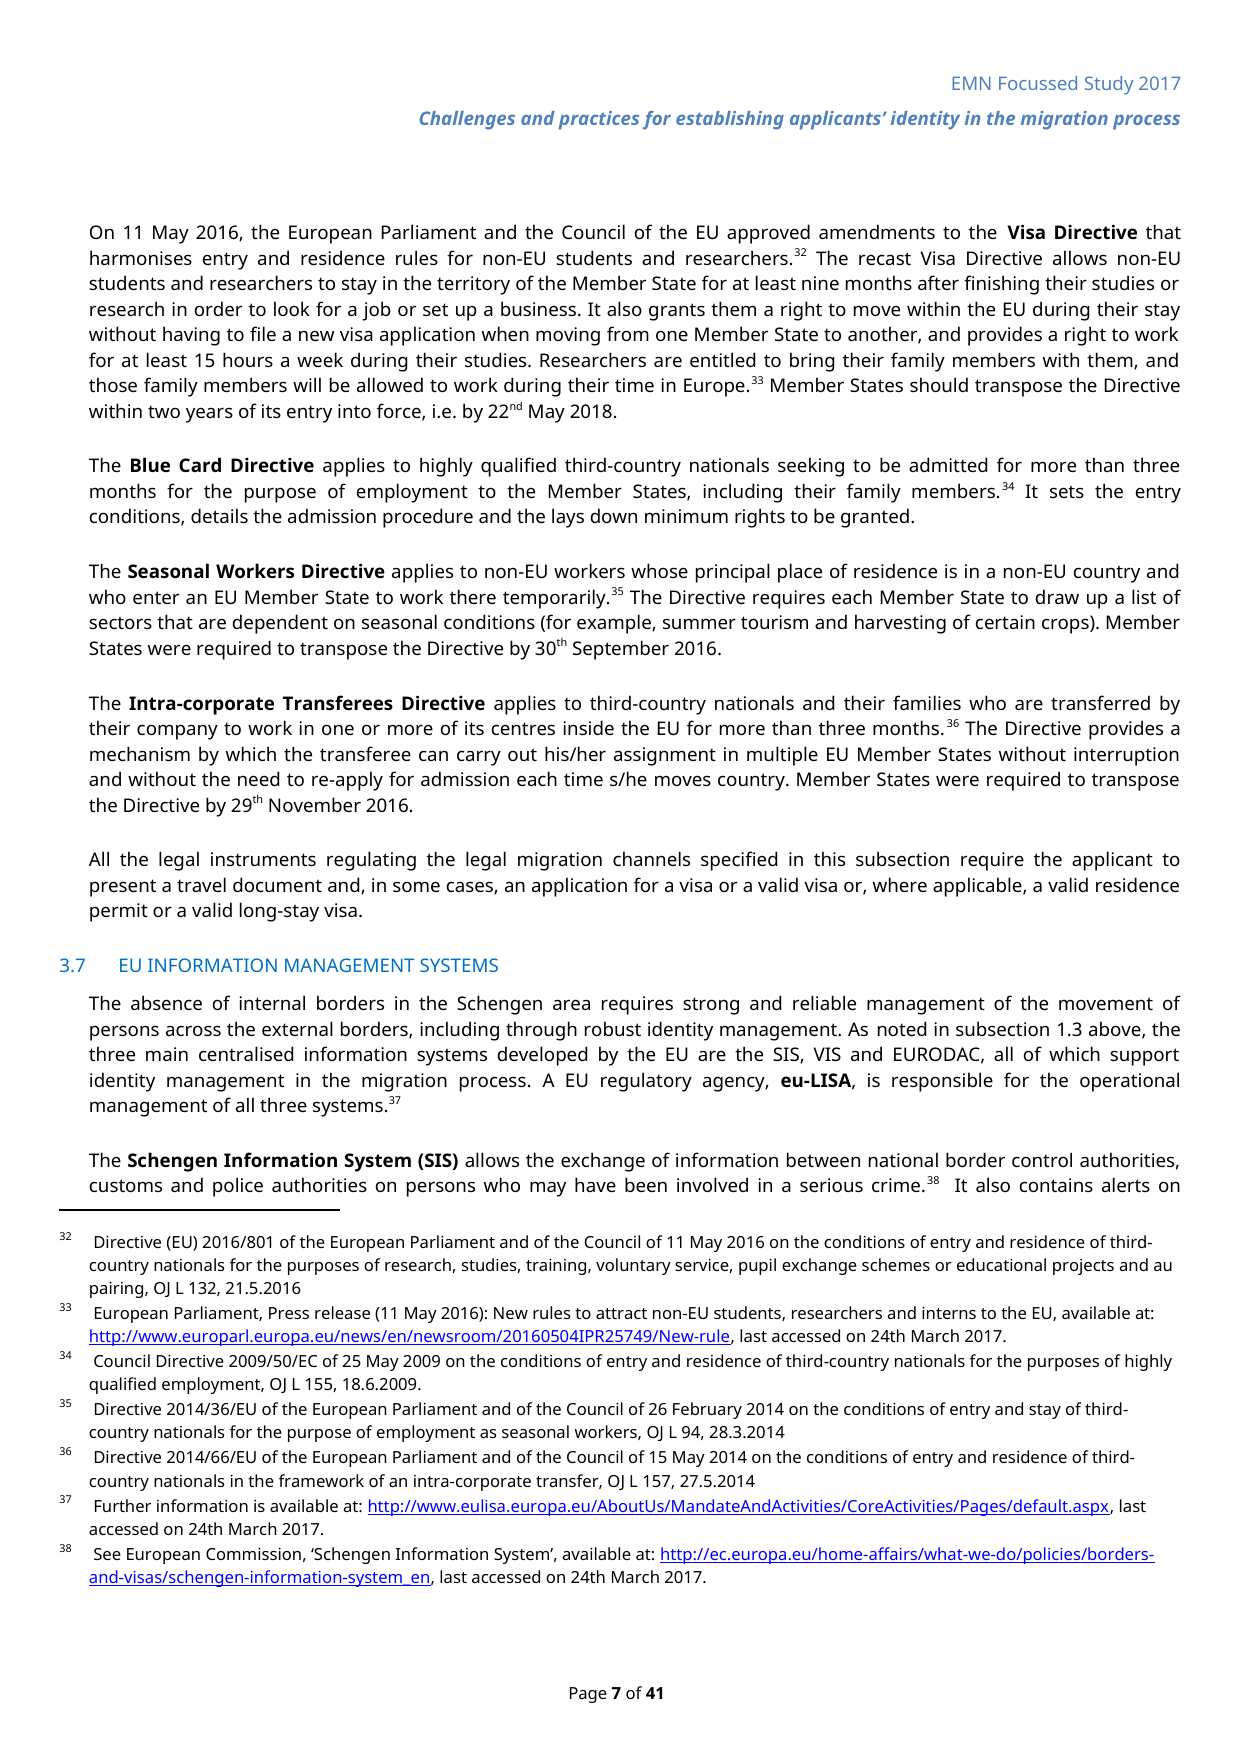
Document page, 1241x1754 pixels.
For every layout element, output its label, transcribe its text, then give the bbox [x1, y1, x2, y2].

text All the legal instruments regulating the legal migration channels specified in this subsection require the applicant to present a travel document and, in some cases, an application for a visa or a valid visa or, where applicable, a valid residence permit or a valid long-stay visa. [89, 847, 1181, 923]
subtitle EU Information management systems [59, 952, 1181, 978]
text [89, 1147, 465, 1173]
text On 11 May 2016, the European Parliament and the Council of the EU approved amendments to the Visa Directive that harmonises entry and residence rules for non-EU students and researchers. The recast Visa Directive allows non-EU students and researchers to stay in the territory of the Member State for at least nine months after finishing their studies or research in order to look for a job or set up a business. It also grants them a right to move within the EU during their stay without having to file a new visa application when moving from one Member State to another, and provides a right to work for at least 15 hours a week during their studies. Researchers are entitled to bring their family members with them, and those family members will be allowed to work during their time in Europe. Member States should transpose the Directive within two years of its entry into force, i.e. by 22nd May 2018. [89, 219, 1181, 424]
text The Blue Card Directive applies to highly qualified third-country nationals seeking to be admitted for more than three months for the purpose of employment to the Member States, including their family members. It sets the entry conditions, details the admission procedure and the lays down minimum rights to be granted. [89, 453, 1181, 529]
text The Intra-corporate Transferees Directive applies to third-country nationals and their families who are transferred by their company to work in one or more of its centres inside the EU for more than three months. The Directive provides a mechanism by which the transferee can carry out his/her assignment in multiple EU Member States without interruption and without the need to re-apply for admission each time s/he moves country. Member States were required to transpose the Directive by 29th November 2016. [89, 690, 1181, 817]
text The Seasonal Workers Directive applies to non-EU workers whose principal place of residence is in a non-EU country and who enter an EU Member State to work there temporarily. The Directive requires each Member State to draw up a list of sectors that are dependent on seasonal conditions (for example, summer tourism and harvesting of certain crops). Member States were required to transpose the Directive by 30th September 2016. [89, 558, 1181, 661]
text The absence of internal borders in the Schengen area requires strong and reliable management of the movement of persons across the external borders, including through robust identity management. As noted in subsection 1.3 above, the three main centralised information systems developed by the EU are the SIS, VIS and EURODAC, all of which support identity management in the migration process. A EU regulatory agency, eu-LISA, is responsible for the operational management of all three systems. [89, 990, 1181, 1118]
